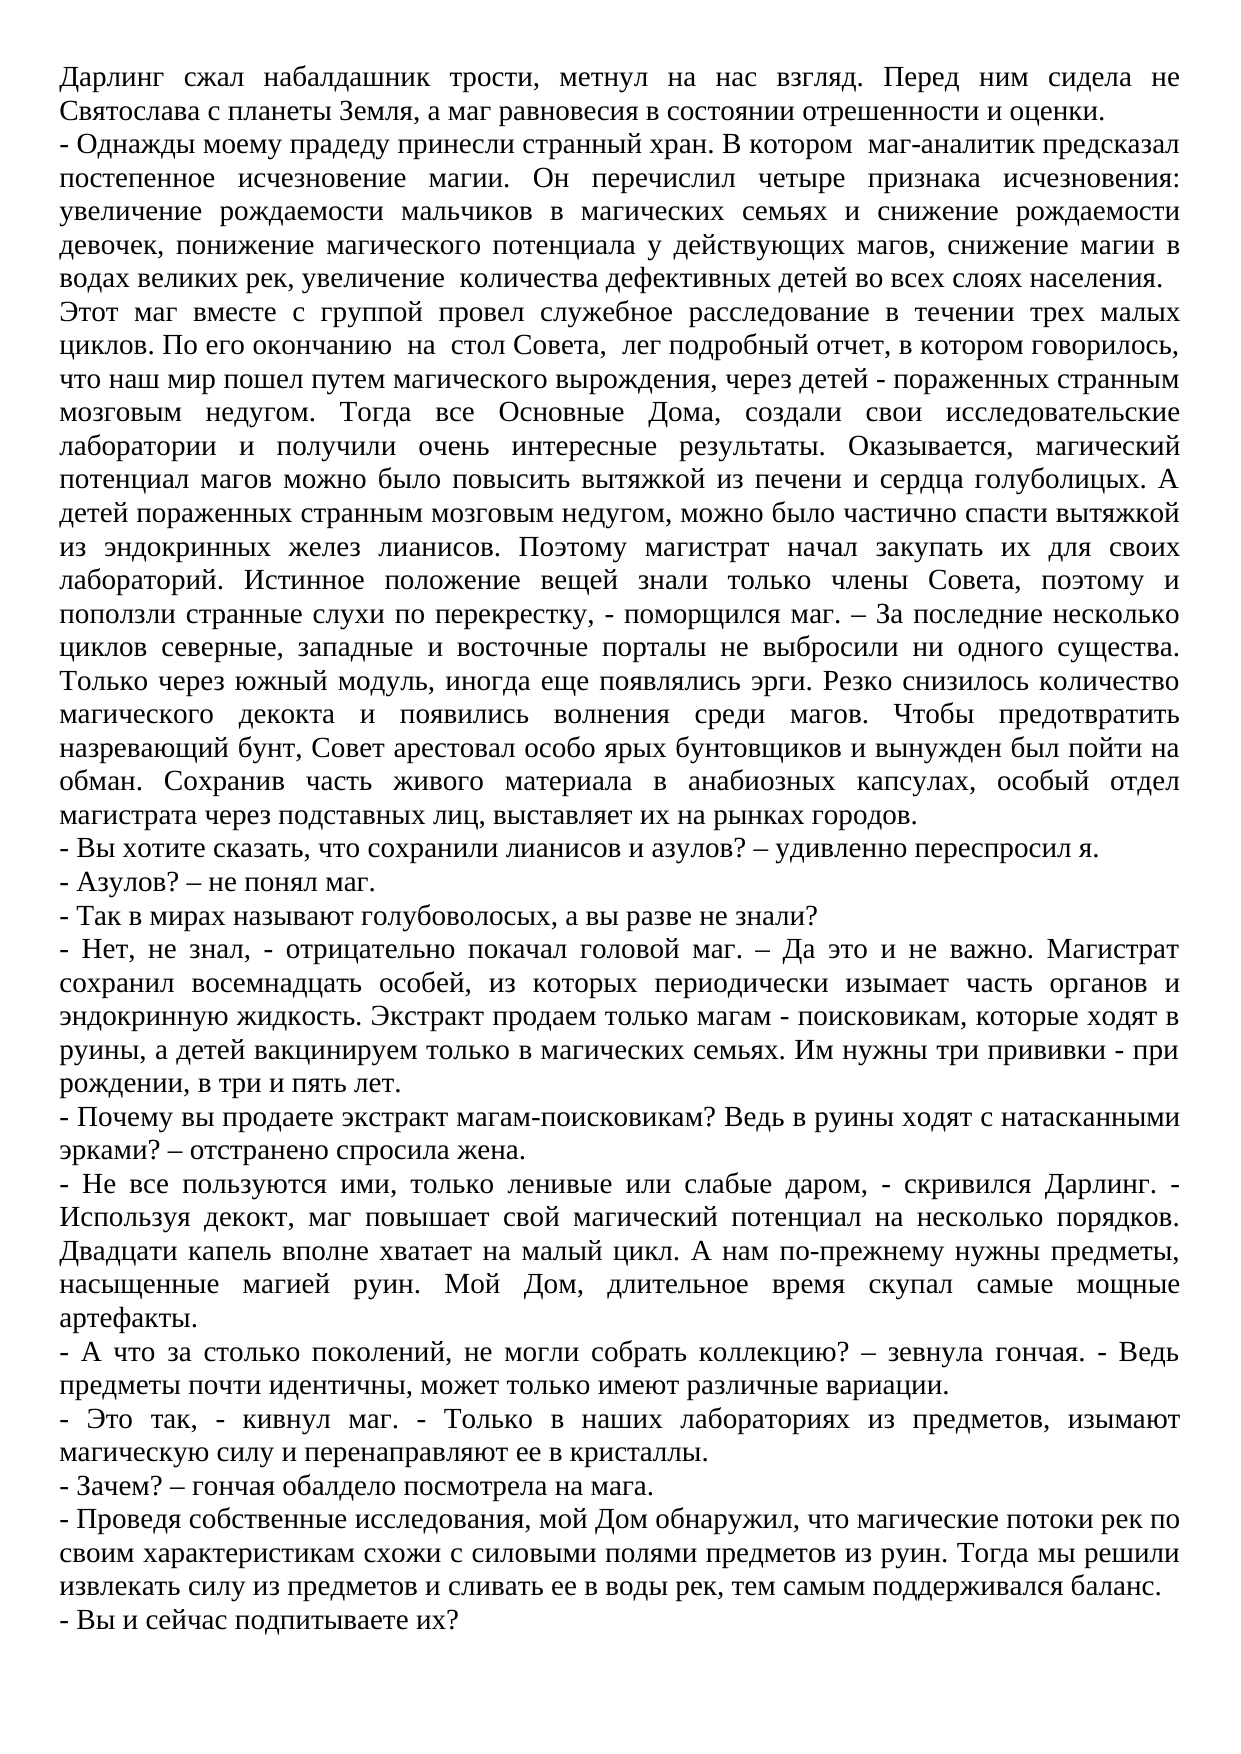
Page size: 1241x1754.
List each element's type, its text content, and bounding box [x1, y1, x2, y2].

text - Зачем? – гончая обалдело посмотрела на мага. [59, 1468, 1181, 1501]
text Этот маг вместе с группой провел служебное расследование в течении трех малых циклов. По его окончанию на стол Совета, лег подробный отчет, в котором говорилось, что наш мир пошел путем магического вырождения, через детей - пораженных странным мозговым недугом. Тогда все Основные Дома, создали свои исследовательские лаборатории и получили очень интересные результаты. Оказывается, магический потенциал магов можно было повысить вытяжкой из печени и сердца голуболицых. А детей пораженных странным мозговым недугом, можно было частично спасти вытяжкой из эндокринных желез лианисов. Поэтому магистрат начал закупать их для своих лабораторий. Истинное положение вещей знали только члены Совета, поэтому и поползли странные слухи по перекрестку, - поморщился маг. – За последние несколько циклов северные, западные и восточные порталы не выбросили ни одного существа. Только через южный модуль, иногда еще появлялись эрги. Резко снизилось количество магического декокта и появились волнения среди магов. Чтобы предотвратить назревающий бунт, Совет арестовал особо ярых бунтовщиков и вынужден был пойти на обман. Сохранив часть живого материала в анабиозных капсулах, особый отдел магистрата через подставных лиц, выставляет их на рынках городов. [59, 294, 1181, 831]
text - Так в мирах называют голубоволосых, а вы разве не знали? [59, 898, 1181, 931]
text - Почему вы продаете экстракт магам-поисковикам? Ведь в руины ходят с натасканными эрками? – отстранено спросила жена. [59, 1099, 1181, 1166]
text - Проведя собственные исследования, мой Дом обнаружил, что магические потоки рек по своим характеристикам схожи с силовыми полями предметов из руин. Тогда мы решили извлекать силу из предметов и сливать ее в воды рек, тем самым поддерживался баланс. [59, 1501, 1181, 1602]
text - Это так, - кивнул маг. - Только в наших лабораториях из предметов, изымают магическую силу и перенаправляют ее в кристаллы. [59, 1401, 1181, 1468]
text Дарлинг сжал набалдашник трости, метнул на нас взгляд. Перед ним сидела не Святослава с планеты Земля, а маг равновесия в состоянии отрешенности и оценки. [59, 59, 1181, 126]
text - Однажды моему прадеду принесли странный хран. В котором маг-аналитик предсказал постепенное исчезновение магии. Он перечислил четыре признака исчезновения: увеличение рождаемости мальчиков в магических семьях и снижение рождаемости девочек, понижение магического потенциала у действующих магов, снижение магии в водах великих рек, увеличение количества дефективных детей во всех слоях населения. [59, 126, 1181, 294]
text - Вы и сейчас подпитываете их? [59, 1602, 1181, 1636]
text - А что за столько поколений, не могли собрать коллекцию? – зевнула гончая. - Ведь предметы почти идентичны, может только имеют различные вариации. [59, 1334, 1181, 1401]
text - Не все пользуются ими, только ленивые или слабые даром, - скривился Дарлинг. - Используя декокт, маг повышает свой магический потенциал на несколько порядков. Двадцати капель вполне хватает на малый цикл. А нам по-прежнему нужны предметы, насыщенные магией руин. Мой Дом, длительное время скупал самые мощные артефакты. [59, 1166, 1181, 1334]
text - Вы хотите сказать, что сохранили лианисов и азулов? – удивленно переспросил я. [59, 831, 1181, 864]
text - Азулов? – не понял маг. [59, 864, 1181, 898]
text - Нет, не знал, - отрицательно покачал головой маг. – Да это и не важно. Магистрат сохранил восемнадцать особей, из которых периодически изымает часть органов и эндокринную жидкость. Экстракт продаем только магам - поисковикам, которые ходят в руины, а детей вакцинируем только в магических семьях. Им нужны три прививки - при рождении, в три и пять лет. [59, 931, 1181, 1099]
